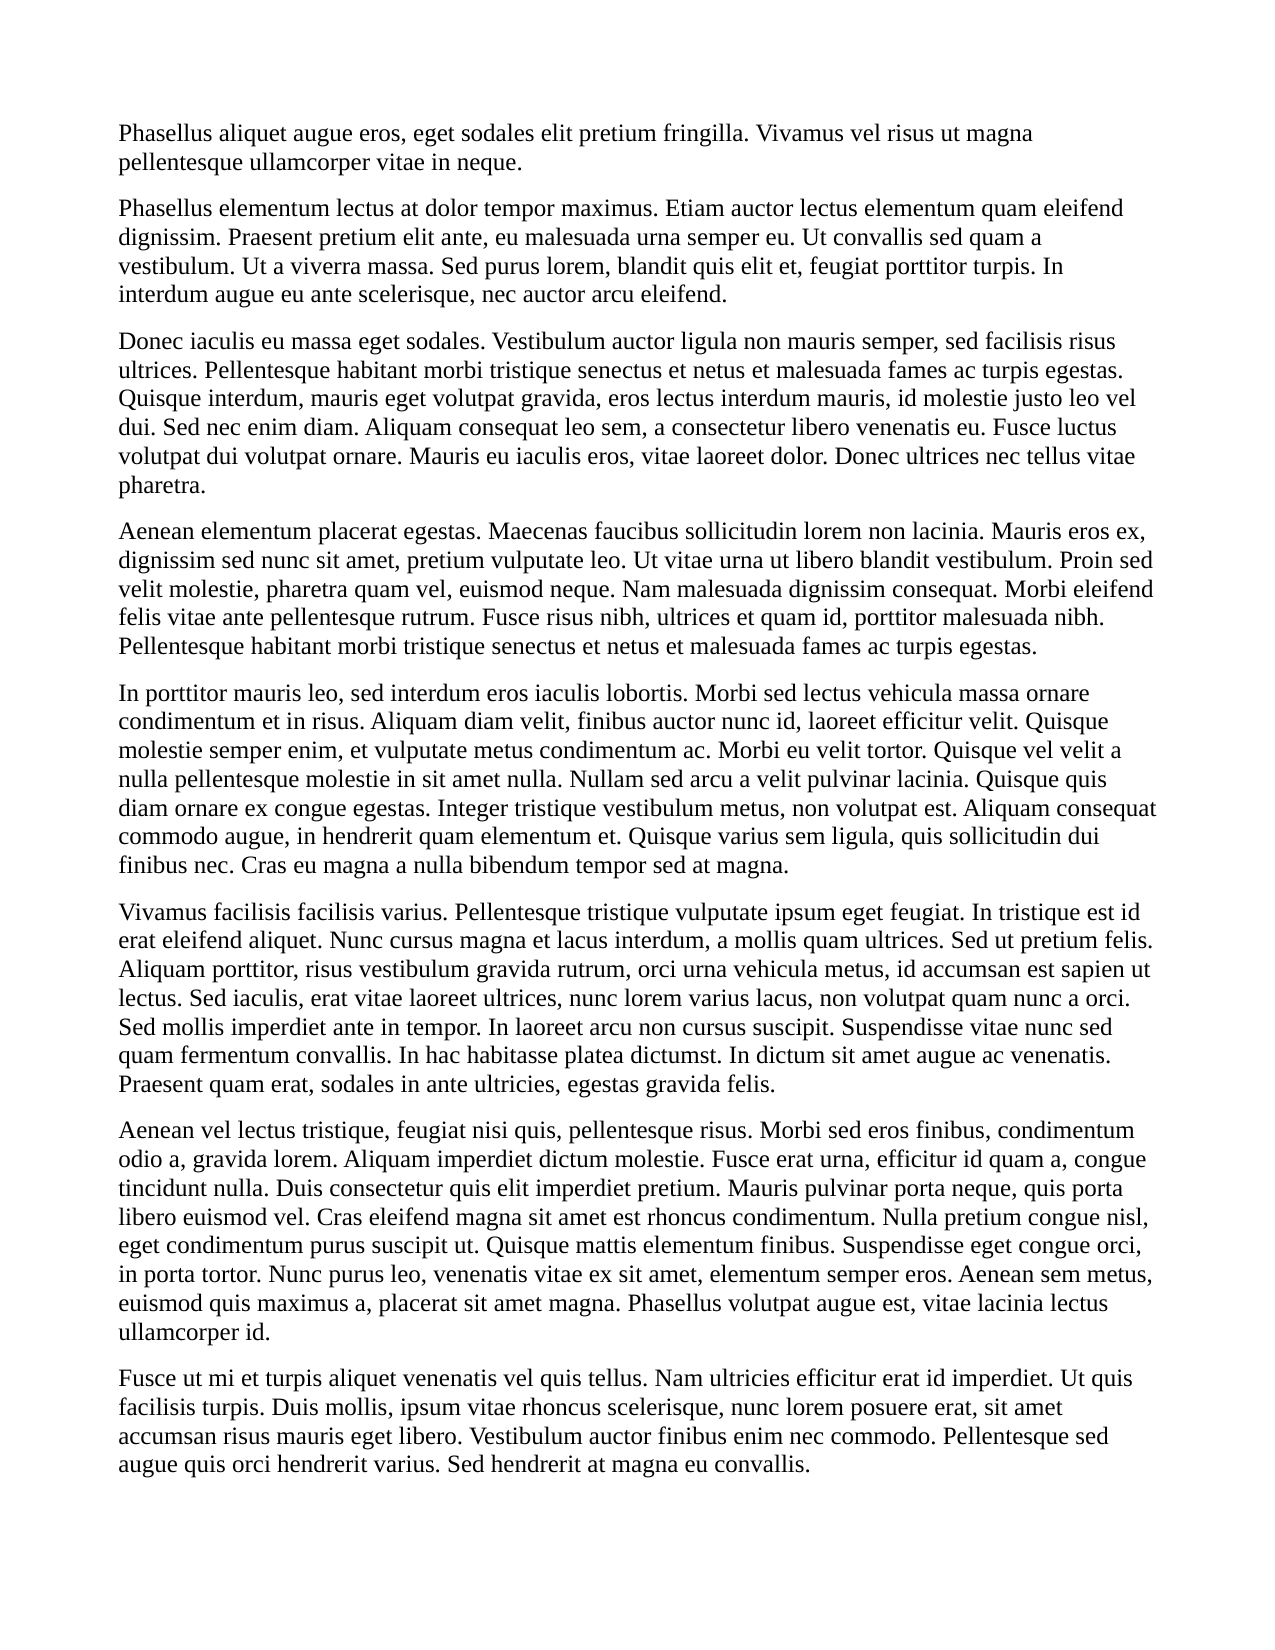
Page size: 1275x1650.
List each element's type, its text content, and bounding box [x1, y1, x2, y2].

text Donec iaculis eu massa eget sodales. Vestibulum auctor ligula non mauris semper, sed facilisis risus ultrices. Pellentesque habitant morbi tristique senectus et netus et malesuada fames ac turpis egestas. Quisque interdum, mauris eget volutpat gravida, eros lectus interdum mauris, id molestie justo leo vel dui. Sed nec enim diam. Aliquam consequat leo sem, a consectetur libero venenatis eu. Fusce luctus volutpat dui volutpat ornare. Mauris eu iaculis eros, vitae laoreet dolor. Donec ultrices nec tellus vitae pharetra. [118, 326, 1157, 498]
text Fusce ut mi et turpis aliquet venenatis vel quis tellus. Nam ultricies efficitur erat id imperdiet. Ut quis facilisis turpis. Duis mollis, ipsum vitae rhoncus scelerisque, nunc lorem posuere erat, sit amet accumsan risus mauris eget libero. Vestibulum auctor finibus enim nec commodo. Pellentesque sed augue quis orci hendrerit varius. Sed hendrerit at magna eu convallis. [118, 1363, 1157, 1478]
text In porttitor mauris leo, sed interdum eros iaculis lobortis. Morbi sed lectus vehicula massa ornare condimentum et in risus. Aliquam diam velit, finibus auctor nunc id, laoreet efficitur velit. Quisque molestie semper enim, et vulputate metus condimentum ac. Morbi eu velit tortor. Quisque vel velit a nulla pellentesque molestie in sit amet nulla. Nullam sed arcu a velit pulvinar lacinia. Quisque quis diam ornare ex congue egestas. Integer tristique vestibulum metus, non volutpat est. Aliquam consequat commodo augue, in hendrerit quam elementum et. Quisque varius sem ligula, quis sollicitudin dui finibus nec. Cras eu magna a nulla bibendum tempor sed at magna. [118, 678, 1157, 879]
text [118, 118, 1157, 176]
text Aenean vel lectus tristique, feugiat nisi quis, pellentesque risus. Morbi sed eros finibus, condimentum odio a, gravida lorem. Aliquam imperdiet dictum molestie. Fusce erat urna, efficitur id quam a, congue tincidunt nulla. Duis consectetur quis elit imperdiet pretium. Mauris pulvinar porta neque, quis porta libero euismod vel. Cras eleifend magna sit amet est rhoncus condimentum. Nulla pretium congue nisl, eget condimentum purus suscipit ut. Quisque mattis elementum finibus. Suspendisse eget congue orci, in porta tortor. Nunc purus leo, venenatis vitae ex sit amet, elementum semper eros. Aenean sem metus, euismod quis maximus a, placerat sit amet magna. Phasellus volutpat augue est, vitae lacinia lectus ullamcorper id. [118, 1116, 1157, 1346]
text Phasellus elementum lectus at dolor tempor maximus. Etiam auctor lectus elementum quam eleifend dignissim. Praesent pretium elit ante, eu malesuada urna semper eu. Ut convallis sed quam a vestibulum. Ut a viverra massa. Sed purus lorem, blandit quis elit et, feugiat porttitor turpis. In interdum augue eu ante scelerisque, nec auctor arcu eleifend. [118, 193, 1157, 308]
text Aenean elementum placerat egestas. Maecenas faucibus sollicitudin lorem non lacinia. Mauris eros ex, dignissim sed nunc sit amet, pretium vulputate leo. Ut vitae urna ut libero blandit vestibulum. Proin sed velit molestie, pharetra quam vel, euismod neque. Nam malesuada dignissim consequat. Morbi eleifend felis vitae ante pellentesque rutrum. Fusce risus nibh, ultrices et quam id, porttitor malesuada nibh. Pellentesque habitant morbi tristique senectus et netus et malesuada fames ac turpis egestas. [118, 516, 1157, 660]
text Vivamus facilisis facilisis varius. Pellentesque tristique vulputate ipsum eget feugiat. In tristique est id erat eleifend aliquet. Nunc cursus magna et lacus interdum, a mollis quam ultrices. Sed ut pretium felis. Aliquam porttitor, risus vestibulum gravida rutrum, orci urna vehicula metus, id accumsan est sapien ut lectus. Sed iaculis, erat vitae laoreet ultrices, nunc lorem varius lacus, non volutpat quam nunc a orci. Sed mollis imperdiet ante in tempor. In laoreet arcu non cursus suscipit. Suspendisse vitae nunc sed quam fermentum convallis. In hac habitasse platea dictumst. In dictum sit amet augue ac venenatis. Praesent quam erat, sodales in ante ultricies, egestas gravida felis. [118, 897, 1157, 1098]
